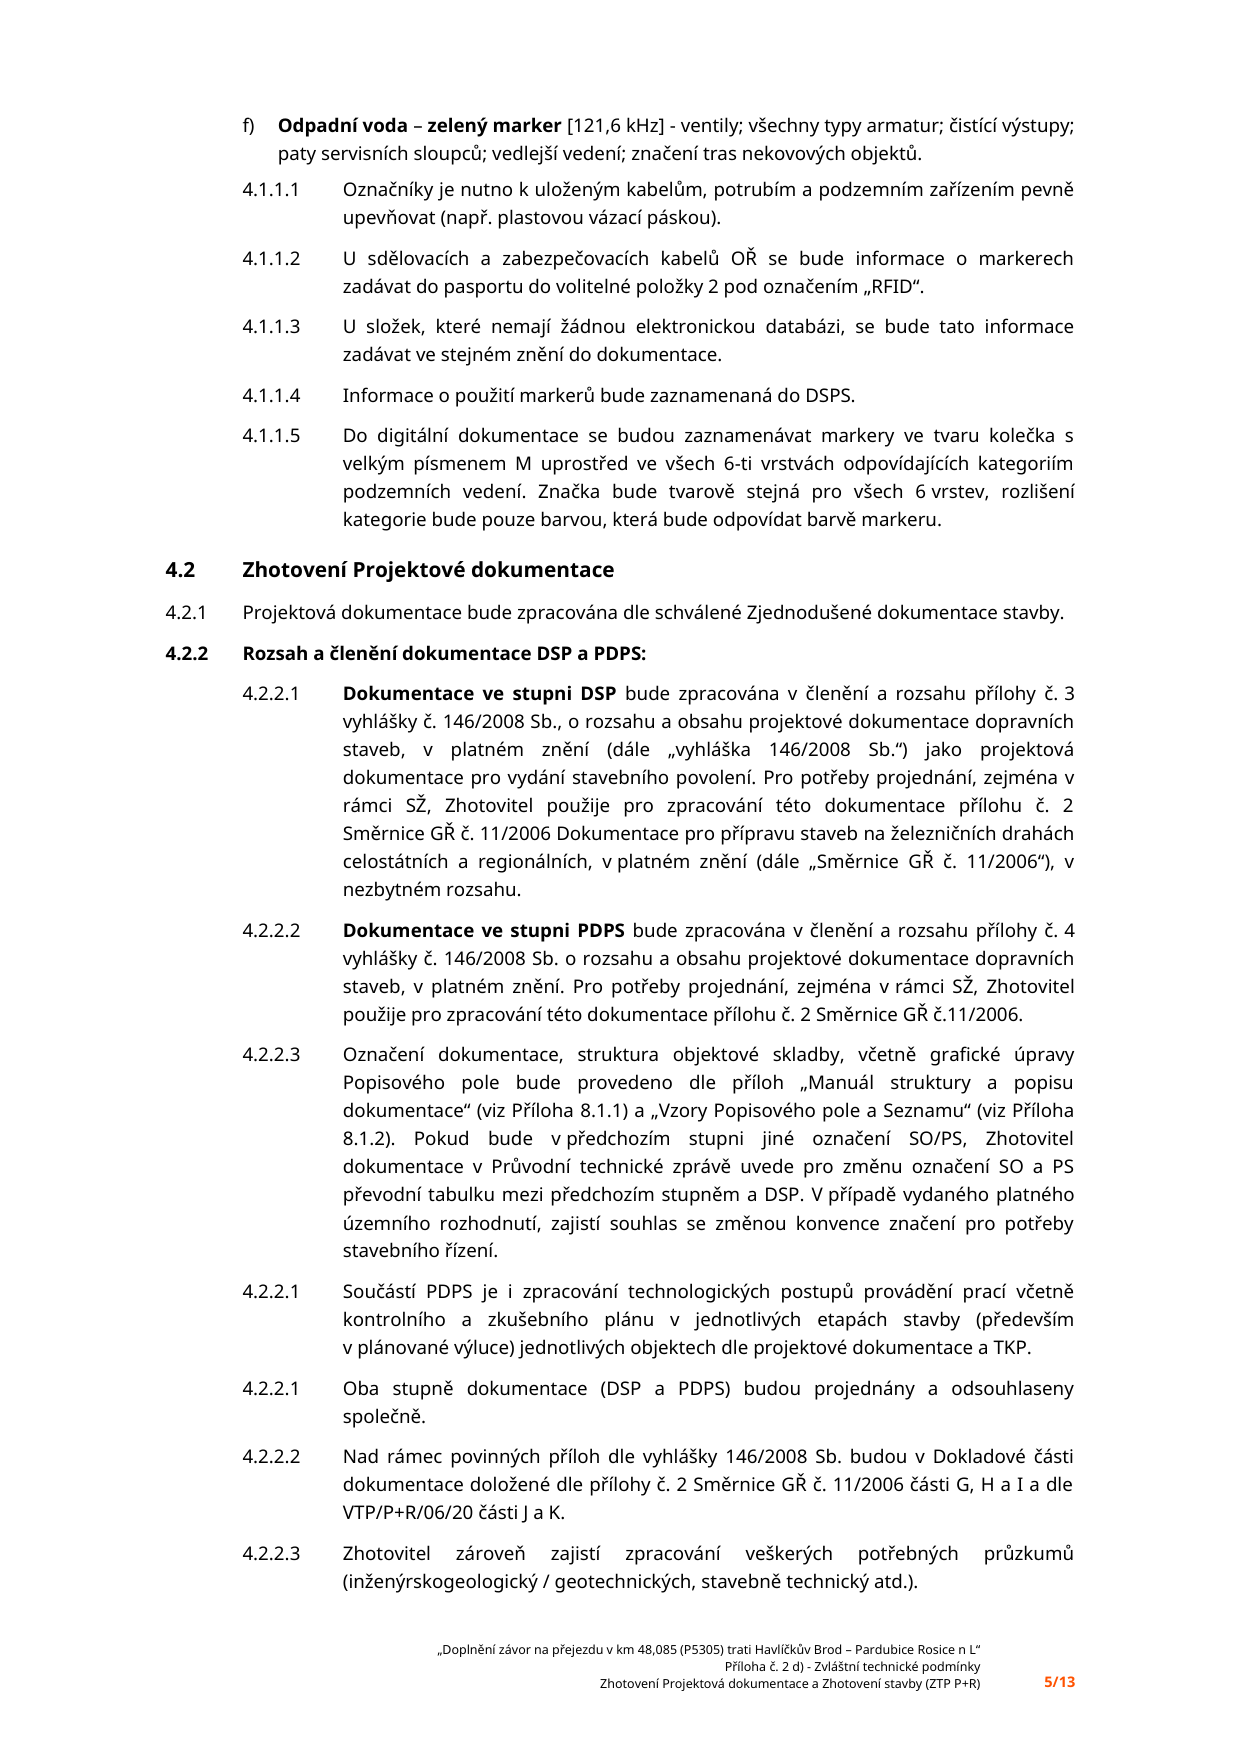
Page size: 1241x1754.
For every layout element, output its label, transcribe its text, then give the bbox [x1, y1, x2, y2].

text Dokumentace ve stupni DSP bude zpracována v členění a rozsahu přílohy č. 3 vyhlášky č. 146/2008 Sb., o rozsahu a obsahu projektové dokumentace dopravních staveb, v platném znění (dále „vyhláška 146/2008 Sb.“) jako projektová dokumentace pro vydání stavebního povolení. Pro potřeby projednání, zejména v rámci SŽ, Zhotovitel použije pro zpracování této dokumentace přílohu č. 2 Směrnice GŘ č. 11/2006 Dokumentace pro přípravu staveb na železničních drahách celostátních a regionálních, v platném znění (dále „Směrnice GŘ č. 11/2006“), v nezbytném rozsahu. [242, 680, 1075, 902]
text Nad rámec povinných příloh dle vyhlášky 146/2008 Sb. budou v Dokladové části dokumentace doložené dle přílohy č. 2 Směrnice GŘ č. 11/2006 části G, H a I a dle VTP/P+R/06/20 části J a K. [242, 1443, 1075, 1525]
text Zhotovitel zároveň zajistí zpracování veškerých potřebných průzkumů (inženýrskogeologický / geotechnických, stavebně technický atd.). [242, 1540, 1075, 1593]
text Odpadní voda – zelený marker [121,6 kHz] - ventily; všechny typy armatur; čistící výstupy; paty servisních sloupců; vedlejší vedení; značení tras nekovových objektů. [242, 112, 1075, 166]
text U složek, které nemají žádnou elektronickou databázi, se bude tato informace zadávat ve stejném znění do dokumentace. [242, 314, 1075, 367]
text U sdělovacích a zabezpečovacích kabelů OŘ se bude informace o markerech zadávat do pasportu do volitelné položky 2 pod označením „RFID“. [242, 245, 1075, 299]
text Rozsah a členění dokumentace DSP a PDPS: [165, 640, 1075, 665]
text Dokumentace ve stupni PDPS bude zpracována v členění a rozsahu přílohy č. 4 vyhlášky č. 146/2008 Sb. o rozsahu a obsahu projektové dokumentace dopravních staveb, v platném znění. Pro potřeby projednání, zejména v rámci SŽ, Zhotovitel použije pro zpracování této dokumentace přílohu č. 2 Směrnice GŘ č.11/2006. [242, 917, 1075, 1027]
text Označení dokumentace, struktura objektové skladby, včetně grafické úpravy Popisového pole bude provedeno dle příloh „Manuál struktury a popisu dokumentace“ (viz Příloha 8.1.1) a „Vzory Popisového pole a Seznamu“ (viz Příloha 8.1.2). Pokud bude v předchozím stupni jiné označení SO/PS, Zhotovitel dokumentace v Průvodní technické zprávě uvede pro změnu označení SO a PS převodní tabulku mezi předchozím stupněm a DSP. V případě vydaného platného územního rozhodnutí, zajistí souhlas se změnou konvence značení pro potřeby stavebního řízení. [242, 1042, 1075, 1263]
list Oba stupně dokumentace (DSP a PDPS) budou projednány a odsouhlaseny společně. [242, 1375, 1075, 1428]
list Součástí PDPS je i zpracování technologických postupů provádění prací včetně kontrolního a zkušebního plánu v jednotlivých etapách stavby (především v plánované výluce) jednotlivých objektech dle projektové dokumentace a TKP. [242, 1278, 1075, 1360]
text Označníky je nutno k uloženým kabelům, potrubím a podzemním zařízením pevně upevňovat (např. plastovou vázací páskou). [242, 177, 1075, 230]
text Do digitální dokumentace se budou zaznamenávat markery ve tvaru kolečka s velkým písmenem M uprostřed ve všech 6-ti vrstvách odpovídajících kategoriím podzemních vedení. Značka bude tvarově stejná pro všech 6 vrstev, rozlišení kategorie bude pouze barvou, která bude odpovídat barvě markeru. [242, 423, 1075, 532]
text Projektová dokumentace bude zpracována dle schválené Zjednodušené dokumentace stavby. [165, 599, 1075, 625]
text Informace o použití markerů bude zaznamenaná do DSPS. [242, 382, 1075, 408]
text Zhotovení Projektové dokumentace [165, 556, 1075, 584]
